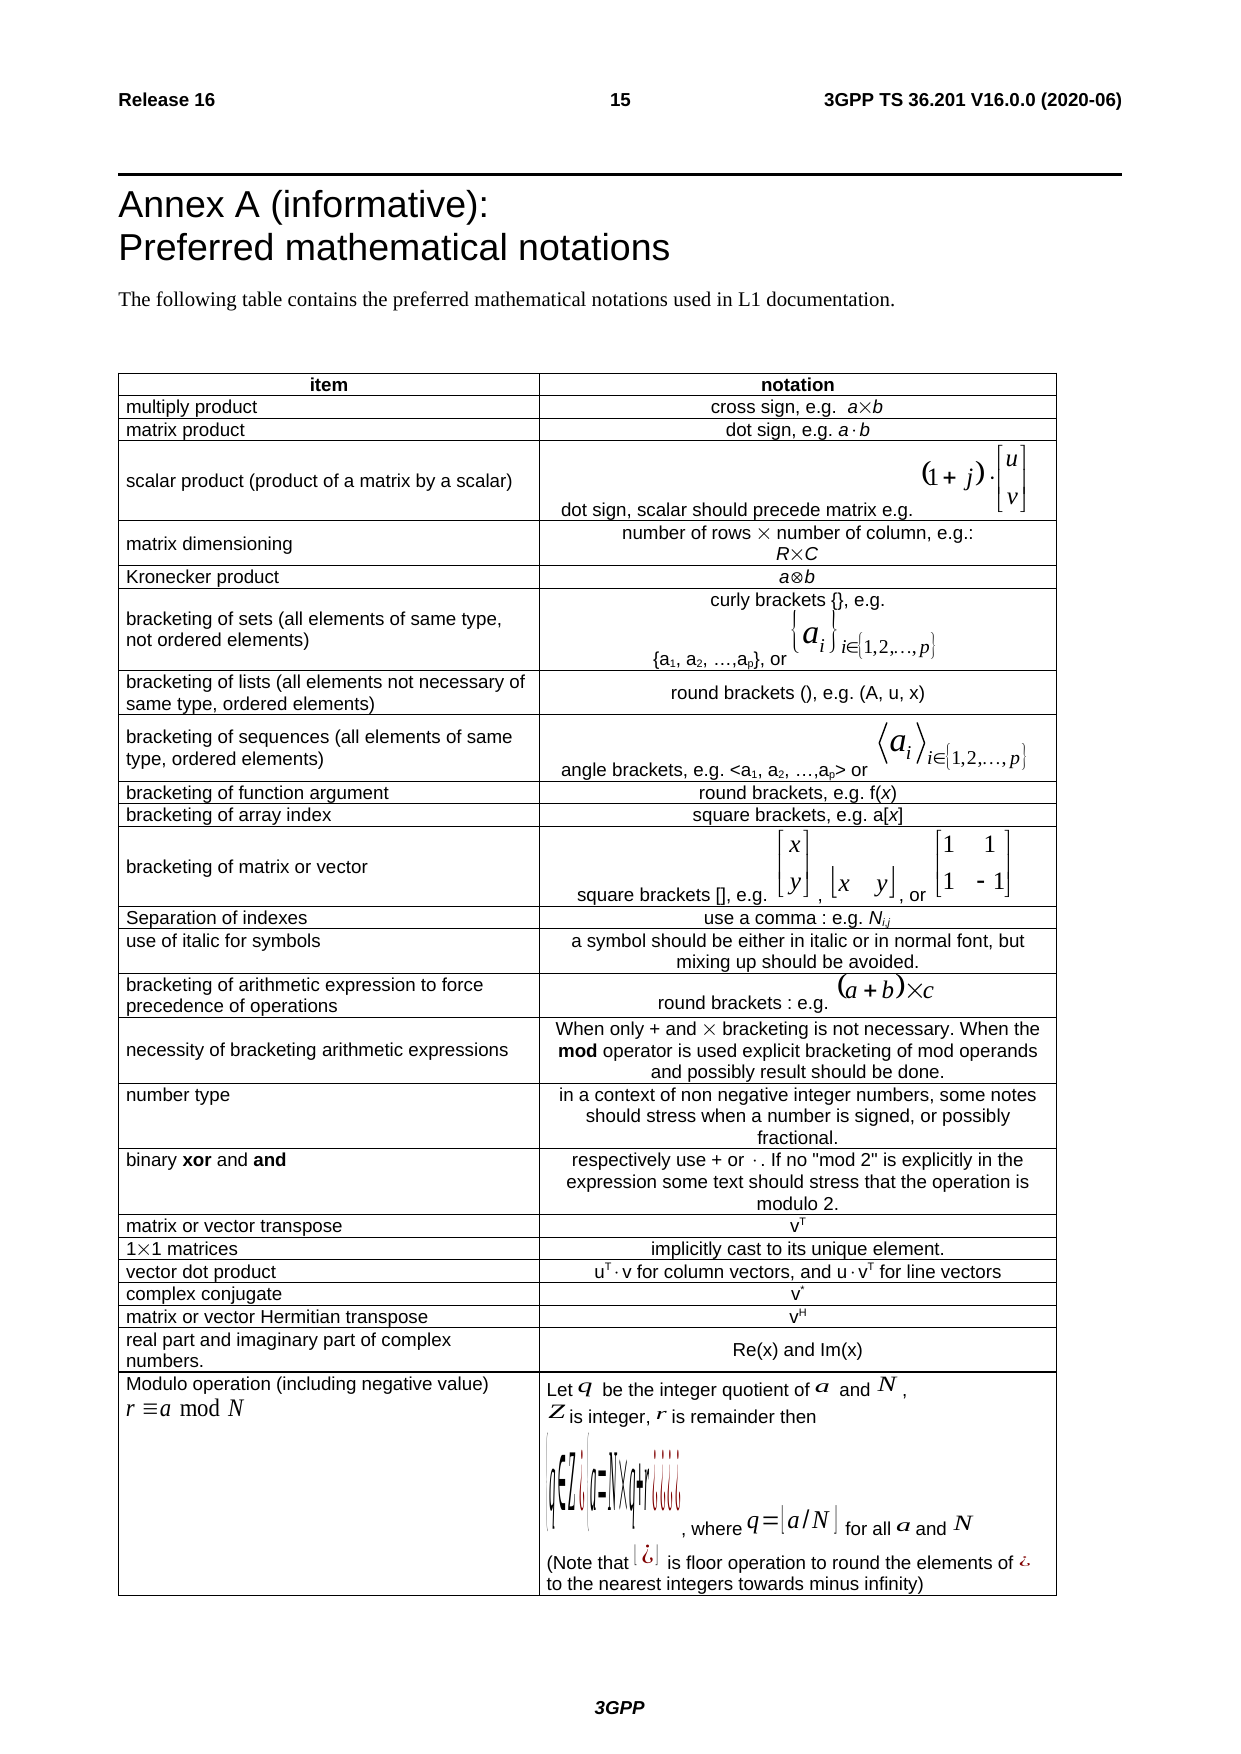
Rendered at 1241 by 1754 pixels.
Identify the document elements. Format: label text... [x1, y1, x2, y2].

table_cell round brackets (), e.g. (A, u, x) [540, 671, 1056, 714]
table_cell multiply product [119, 396, 539, 418]
text The following table contains the preferred mathematical notations used in L1 documentation. [118, 287, 1122, 311]
table_cell curly brackets {}, e.g. {a1, a2, …,ap}, or [540, 589, 1056, 670]
table_cell a symbol should be either in italic or in normal font, but mixing up should be avoided. [540, 929, 1056, 972]
table_cell bracketing of arithmetic expression to force precedence of operations [119, 974, 539, 1017]
table_cell vT [540, 1215, 1056, 1237]
table_cell round brackets : e.g. [540, 974, 1056, 1017]
table_header item [119, 374, 539, 395]
table_cell complex conjugate [119, 1283, 539, 1305]
table_cell Separation of indexes [119, 907, 539, 928]
table_cell number of rows number of column, e.g.: RC [540, 521, 1056, 565]
table_cell angle brackets, e.g. <a1, a2, …,ap> or [540, 715, 1056, 781]
table_cell bracketing of sets (all elements of same type, not ordered elements) [119, 589, 539, 670]
table_cell square brackets, e.g. a[x] [540, 804, 1056, 826]
table_cell Modulo operation (including negative value) [119, 1373, 539, 1595]
table_cell respectively use + or . If no "mod 2" is explicitly in the expression some text should stress that the operation is modulo 2. [540, 1149, 1056, 1214]
table_cell round brackets, e.g. f(x) [540, 782, 1056, 803]
table_cell vH [540, 1306, 1056, 1327]
table_cell matrix or vector Hermitian transpose [119, 1306, 539, 1327]
table_cell matrix dimensioning [119, 521, 539, 565]
table_cell use a comma : e.g. Ni,j [540, 907, 1056, 928]
table_cell Re(x) and Im(x) [540, 1328, 1056, 1371]
table_cell in a context of non negative integer numbers, some notes should stress when a number is signed, or possibly fractional. [540, 1084, 1056, 1148]
table_cell bracketing of sequences (all elements of same type, ordered elements) [119, 715, 539, 781]
table_cell bracketing of function argument [119, 782, 539, 803]
table_cell dot sign, e.g. ab [540, 419, 1056, 440]
table_cell Kronecker product [119, 566, 539, 587]
table_cell bracketing of array index [119, 804, 539, 826]
table_cell cross sign, e.g. ab [540, 396, 1056, 418]
table_cell real part and imaginary part of complex numbers. [119, 1328, 539, 1371]
subtitle Annex A (informative): Preferred mathematical notations [118, 176, 1122, 268]
table_cell implicitly cast to its unique element. [540, 1238, 1056, 1259]
table_cell use of italic for symbols [119, 929, 539, 972]
table_cell scalar product (product of a matrix by a scalar) [119, 441, 539, 520]
table_cell ab [540, 566, 1056, 587]
table_cell When only + and bracketing is not necessary. When the mod operator is used explicit bracketing of mod operands and possibly result should be done. [540, 1018, 1056, 1082]
table_cell matrix or vector transpose [119, 1215, 539, 1237]
table_cell v* [540, 1283, 1056, 1305]
table_cell dot sign, scalar should precede matrix e.g. [540, 441, 1056, 520]
table_cell necessity of bracketing arithmetic expressions [119, 1018, 539, 1082]
table_cell vector dot product [119, 1260, 539, 1282]
table_header notation [540, 374, 1056, 395]
table_cell bracketing of lists (all elements not necessary of same type, ordered elements) [119, 671, 539, 714]
table_cell matrix product [119, 419, 539, 440]
table_cell 11 matrices [119, 1238, 539, 1259]
table_cell uTv for column vectors, and uvT for line vectors [540, 1260, 1056, 1282]
table_cell bracketing of matrix or vector [119, 827, 539, 906]
table_cell square brackets [], e.g. , , or [540, 827, 1056, 906]
table_cell Let be the integer quotient of and , is integer, is remainder then , where for all and (Note that is floor operation to round the elements of to the nearest integers towards minus infinity) [540, 1373, 1056, 1595]
table_cell binary xor and and [119, 1149, 539, 1214]
table_cell number type [119, 1084, 539, 1148]
